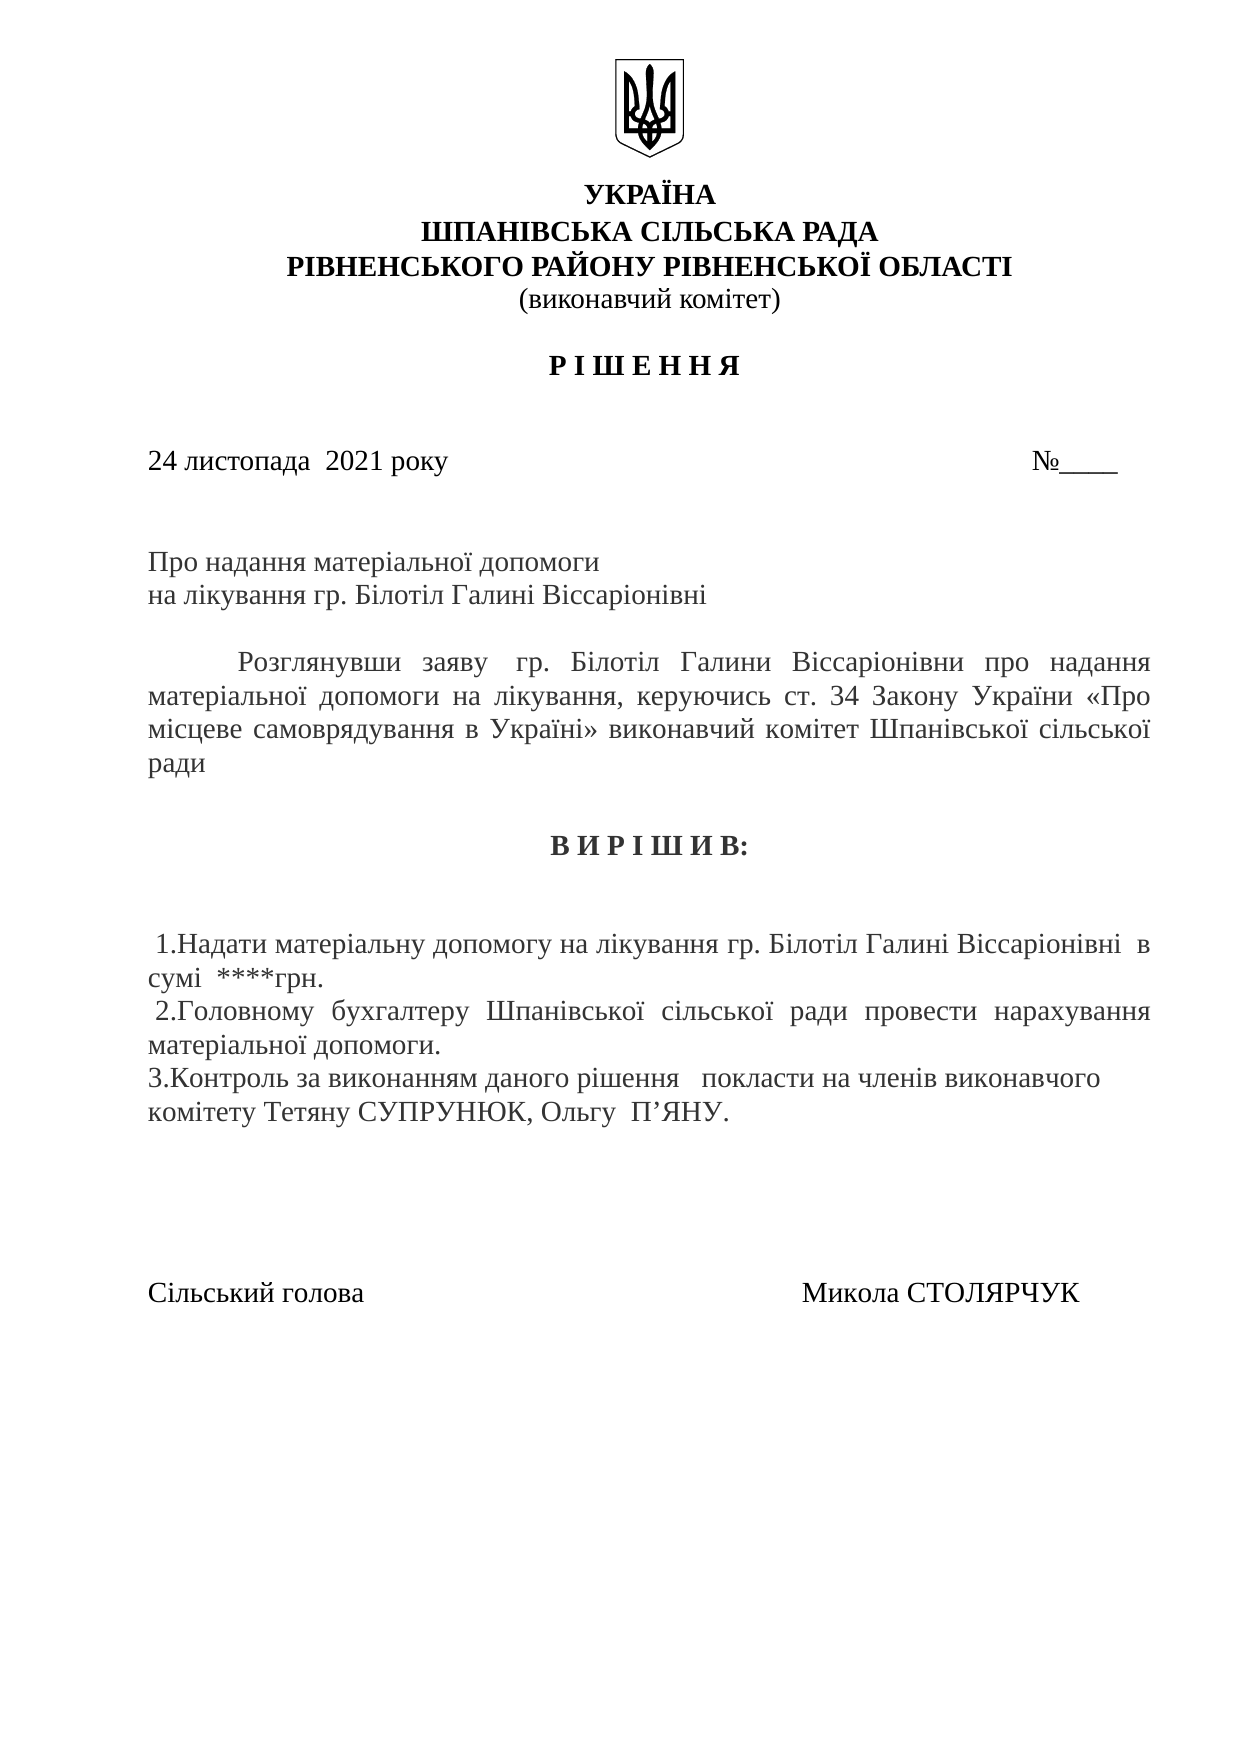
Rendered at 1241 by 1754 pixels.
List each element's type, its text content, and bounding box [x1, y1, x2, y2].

text Розглянувши заяву гр. Білотіл Галини Віссаріонівни про надання матеріальної допомоги на лікування, керуючись ст. 34 Закону України «Про місцеве самоврядування в Україні» виконавчий комітет Шпанівської сільської ради [148, 644, 1152, 779]
text РІВНЕНСЬКОГО РАЙОНУ РІВНЕНСЬКОЇ ОБЛАСТІ [148, 258, 1152, 281]
text Р І Ш Е Н Н Я [148, 348, 1152, 382]
text Україна [148, 177, 1152, 210]
text 3.Контроль за виконанням даного рішення покласти на членів виконавчого комітету Тетяну СУПРУНЮК, Ольгу П’ЯНУ. [148, 1060, 1152, 1127]
text ШПАНІВСЬКА сільська рада [856, 223, 1152, 246]
text (виконавчий комітет) [148, 281, 1152, 315]
text В И Р І Ш И В: [148, 828, 1152, 861]
text 1.Надати матеріальну допомогу на лікування гр. Білотіл Галині Віссаріонівні в сумі ****грн. [148, 926, 1152, 993]
text ШПАНІВСЬКА сільська рада [148, 223, 838, 246]
text на лікування гр. Білотіл Галині Віссаріонівні [148, 577, 1152, 611]
text 24 листопада 2021 року №____ [148, 443, 1152, 477]
text 2.Головному бухгалтеру Шпанівської сільської ради провести нарахування матеріальної допомоги. [148, 993, 1152, 1060]
text Сільський голова Микола СТОЛЯРЧУК [148, 1275, 1152, 1308]
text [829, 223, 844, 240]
text Про надання матеріальної допомоги [148, 544, 1152, 577]
